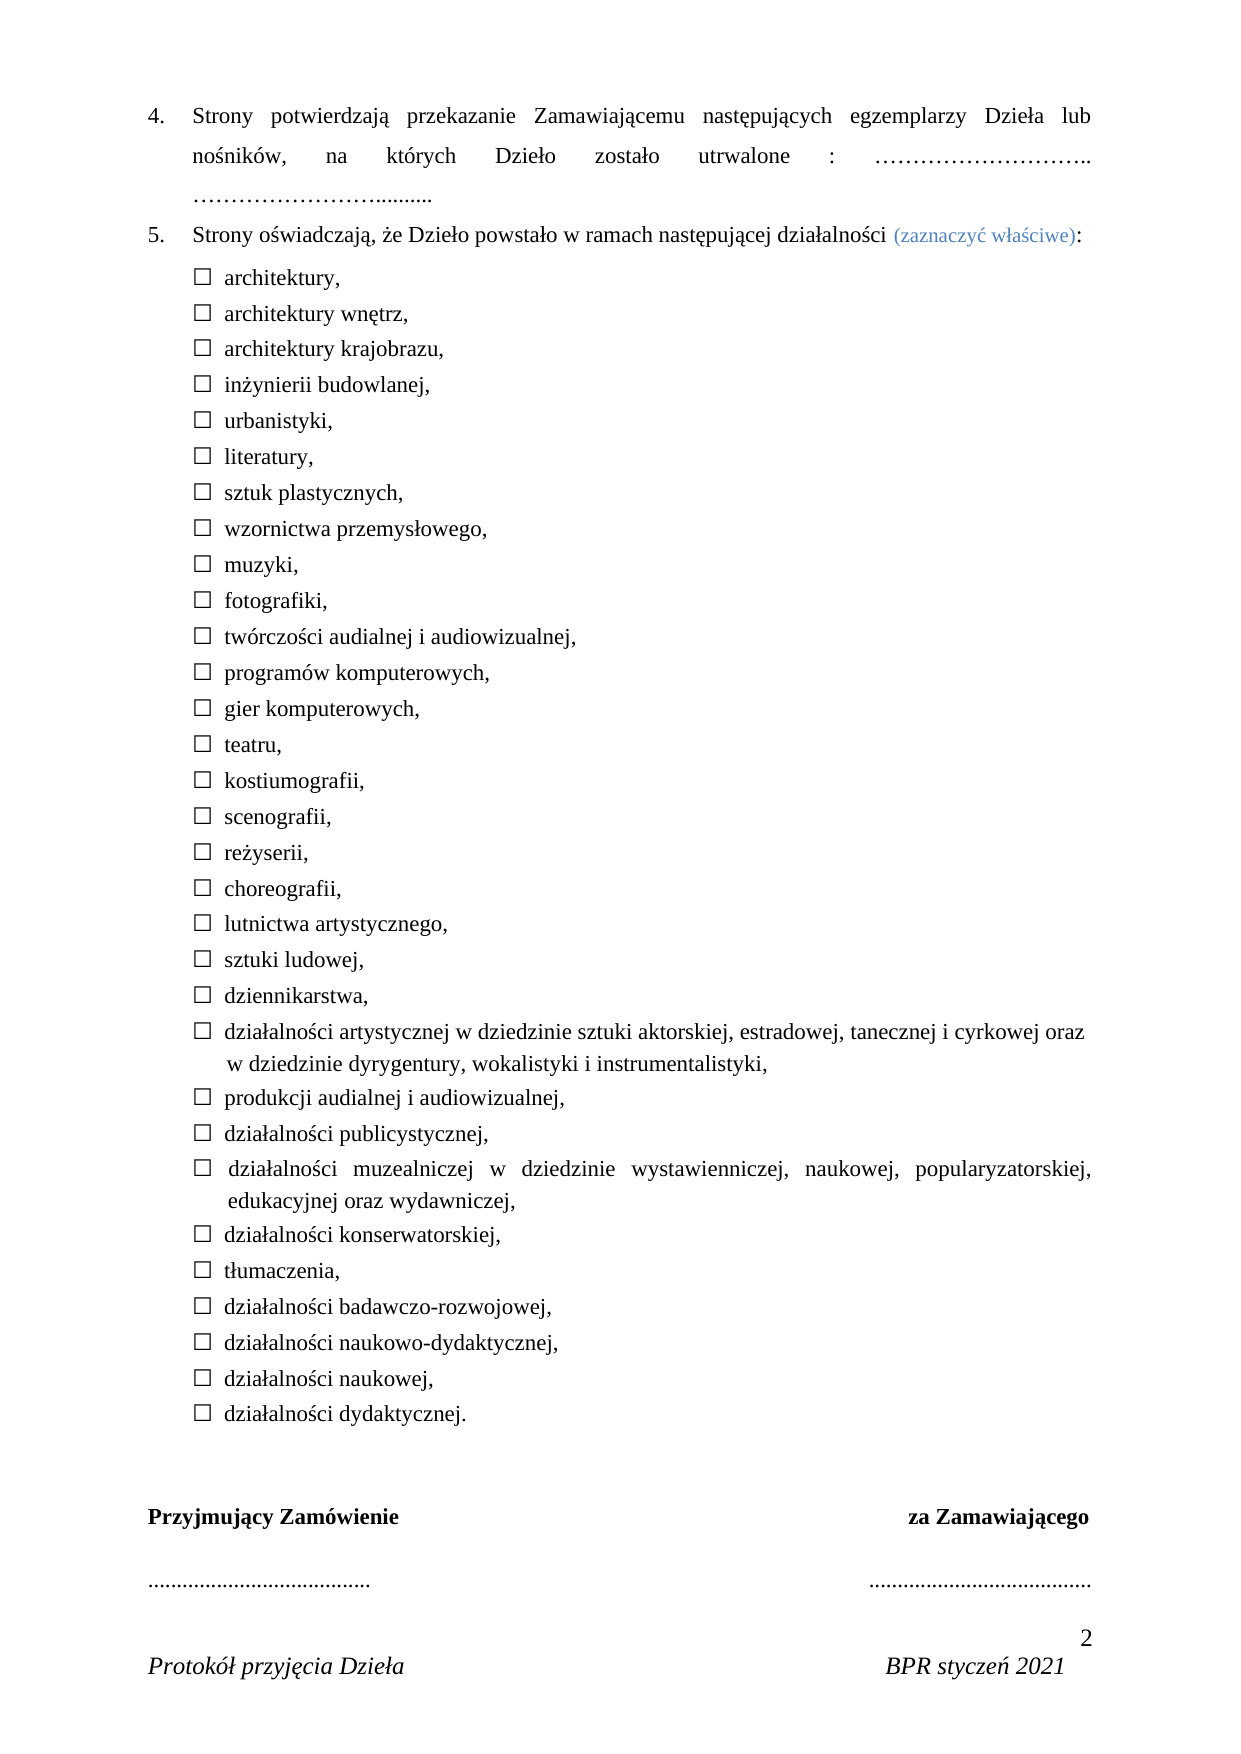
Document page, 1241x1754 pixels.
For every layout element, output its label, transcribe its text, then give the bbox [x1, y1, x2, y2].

text literatury, [148, 440, 1092, 471]
text działalności publicystycznej, [148, 1116, 1092, 1148]
text architektury krajobrazu, [148, 332, 1092, 364]
text działalności naukowo-dydaktycznej, [148, 1326, 1092, 1357]
text gier komputerowych, [148, 692, 1092, 723]
text działalności konserwatorskiej, [148, 1218, 1092, 1249]
list Strony potwierdzają przekazanie Zamawiającemu następujących egzemplarzy Dzieła lub nośników, na których Dzieło zostało utrwalone : ………………………..…………………….......... [148, 103, 1092, 208]
text twórczości audialnej i audiowizualnej, [148, 620, 1092, 651]
text inżynierii budowlanej, [148, 368, 1092, 399]
text ....................................... ....................................... [148, 1566, 1092, 1593]
text sztuk plastycznych, [148, 476, 1092, 507]
text architektury wnętrz, [148, 296, 1092, 328]
text choreografii, [148, 871, 1092, 903]
text Przyjmujący Zamówienie za Zamawiającego [148, 1503, 1092, 1529]
text działalności muzealniczej w dziedzinie wystawienniczej, naukowej, popularyzatorskiej, edukacyjnej oraz wydawniczej, [148, 1152, 1092, 1214]
list Strony oświadczają, że Dzieło powstało w ramach następującej działalności (zaznaczyć właściwe): [148, 221, 1092, 247]
text lutnictwa artystycznego, [148, 907, 1092, 939]
text działalności badawczo-rozwojowej, [148, 1289, 1092, 1321]
text scenografii, [148, 799, 1092, 831]
text działalności naukowej, [148, 1361, 1092, 1393]
text urbanistyki, [148, 404, 1092, 436]
text programów komputerowych, [148, 656, 1092, 687]
text fotografiki, [148, 584, 1092, 615]
text działalności dydaktycznej. [148, 1397, 1092, 1429]
text teatru, [148, 728, 1092, 759]
text wzornictwa przemysłowego, [148, 512, 1092, 543]
text działalności artystycznej w dziedzinie sztuki aktorskiej, estradowej, tanecznej i cyrkowej oraz w dziedzinie dyrygentury, wokalistyki i instrumentalistyki, [192, 1015, 1092, 1077]
text kostiumografii, [148, 764, 1092, 795]
text tłumaczenia, [148, 1254, 1092, 1285]
text architektury, [148, 261, 1092, 292]
text muzyki, [148, 548, 1092, 579]
text produkcji audialnej i audiowizualnej, [148, 1081, 1092, 1112]
text sztuki ludowej, [148, 943, 1092, 974]
text dziennikarstwa, [148, 979, 1092, 1011]
text reżyserii, [148, 836, 1092, 867]
